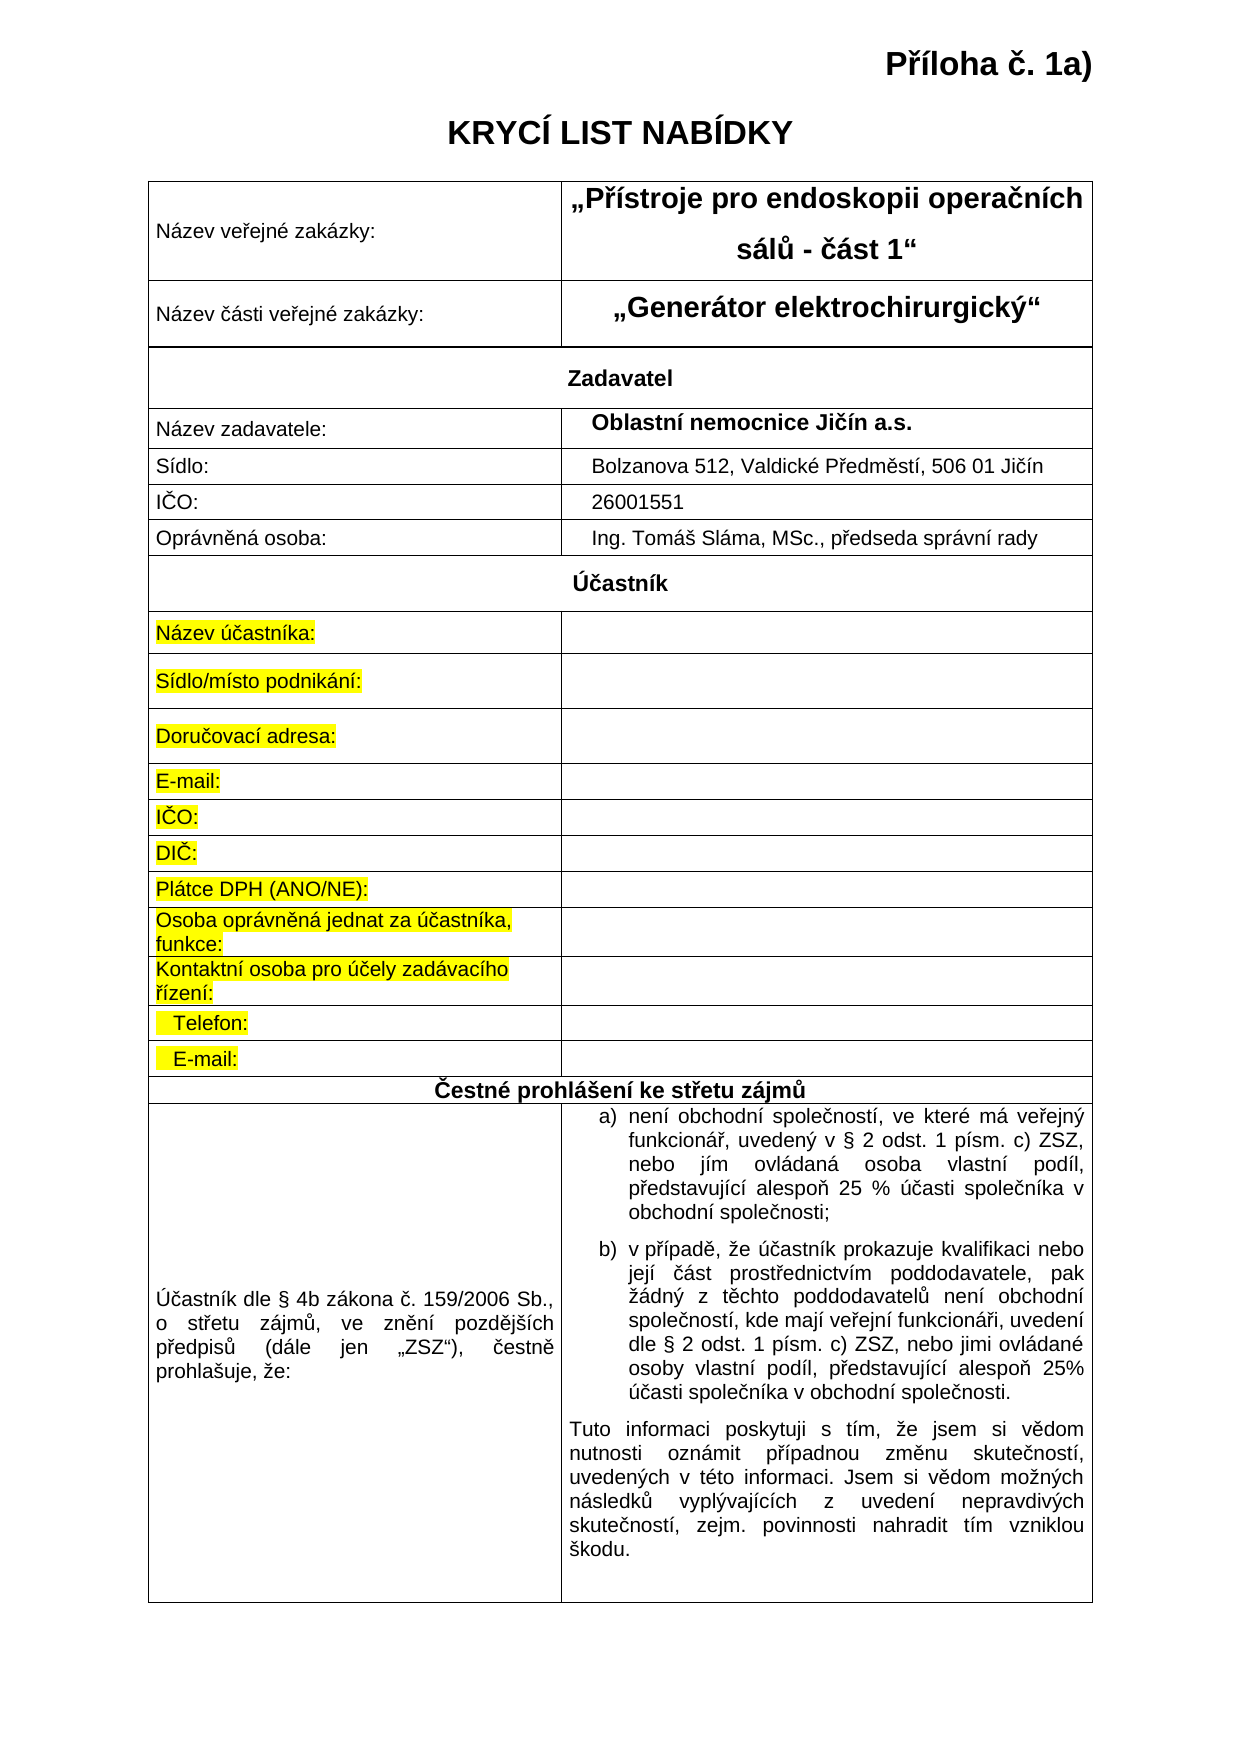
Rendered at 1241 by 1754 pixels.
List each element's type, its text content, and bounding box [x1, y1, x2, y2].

text Příloha č. 1a) [148, 44, 1092, 83]
table_cell [562, 1041, 1092, 1076]
table_cell E-mail: [149, 1041, 561, 1076]
table_header „Přístroje pro endoskopii operačních sálů - část 1“ [562, 182, 1092, 280]
table_cell Čestné prohlášení ke střetu zájmů [149, 1077, 1092, 1103]
table_cell Název části veřejné zakázky: [149, 281, 561, 346]
table_cell [562, 654, 1092, 708]
table_cell [562, 872, 1092, 907]
table_header Název veřejné zakázky: [149, 182, 561, 280]
table_cell IČO: [149, 485, 561, 519]
table_cell [562, 957, 1092, 1004]
table_cell Osoba oprávněná jednat za účastníka, funkce: [223, 908, 561, 956]
table_cell 26001551 [562, 485, 1092, 519]
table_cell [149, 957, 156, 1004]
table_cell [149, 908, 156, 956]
table_cell [562, 612, 1092, 653]
table_cell [562, 836, 1092, 871]
table_cell Bolzanova 512, Valdické Předměstí, 506 01 Jičín [562, 449, 1092, 483]
table_cell Zadavatel [149, 348, 1092, 408]
table_cell Oprávněná osoba: [149, 520, 561, 555]
table_cell [562, 800, 1092, 834]
table_cell Doručovací adresa: [149, 709, 561, 762]
table_cell [562, 1006, 1092, 1040]
table_cell Účastník dle § 4b zákona č. 159/2006 Sb., o střetu zájmů, ve znění pozdějších předpisů (dále jen „ZSZ“), čestně prohlašuje, že: [149, 1104, 561, 1602]
table_cell Kontaktní osoba pro účely zadávacího řízení: [213, 957, 561, 1004]
table_cell [562, 764, 1092, 798]
table_cell Telefon: [149, 1006, 561, 1040]
text KRYCÍ LIST NABÍDKY [148, 113, 1092, 152]
table_cell Účastník [149, 556, 1092, 611]
table_cell Sídlo: [149, 449, 561, 483]
table_cell Plátce DPH (ANO/NE): [149, 872, 561, 907]
table_cell IČO: [149, 800, 561, 834]
table_cell Název účastníka: [149, 612, 561, 653]
table_cell Oblastní nemocnice Jičín a.s. [562, 409, 1092, 448]
table_cell Název zadavatele: [149, 409, 561, 448]
table_cell [562, 709, 1092, 762]
table_cell „Generátor elektrochirurgický“ [562, 281, 1092, 346]
table_cell E-mail: [149, 764, 561, 798]
table_cell [562, 908, 1092, 956]
table_cell DIČ: [149, 836, 561, 871]
table_cell Ing. Tomáš Sláma, MSc., předseda správní rady [562, 520, 1092, 555]
table_cell není obchodní společností, ve které má veřejný funkcionář, uvedený v § 2 odst. 1 písm. c) ZSZ, nebo jím ovládaná osoba vlastní podíl, představující alespoň 25 % účasti společníka v obchodní společnosti; v případě, že účastník prokazuje kvalifikaci nebo její část prostřednictvím poddodavatele, pak žádný z těchto poddodavatelů není obchodní společností, kde mají veřejní funkcionáři, uvedení dle § 2 odst. 1 písm. c) ZSZ, nebo jimi ovládané osoby vlastní podíl, představující alespoň 25% účasti společníka v obchodní společnosti. Tuto informaci poskytuji s tím, že jsem si vědom nutnosti oznámit případnou změnu skutečností, uvedených v této informaci. Jsem si vědom možných následků vyplývajících z uvedení nepravdivých skutečností, zejm. povinnosti nahradit tím vzniklou škodu. [562, 1104, 1092, 1602]
table_cell Sídlo/místo podnikání: [149, 654, 561, 708]
